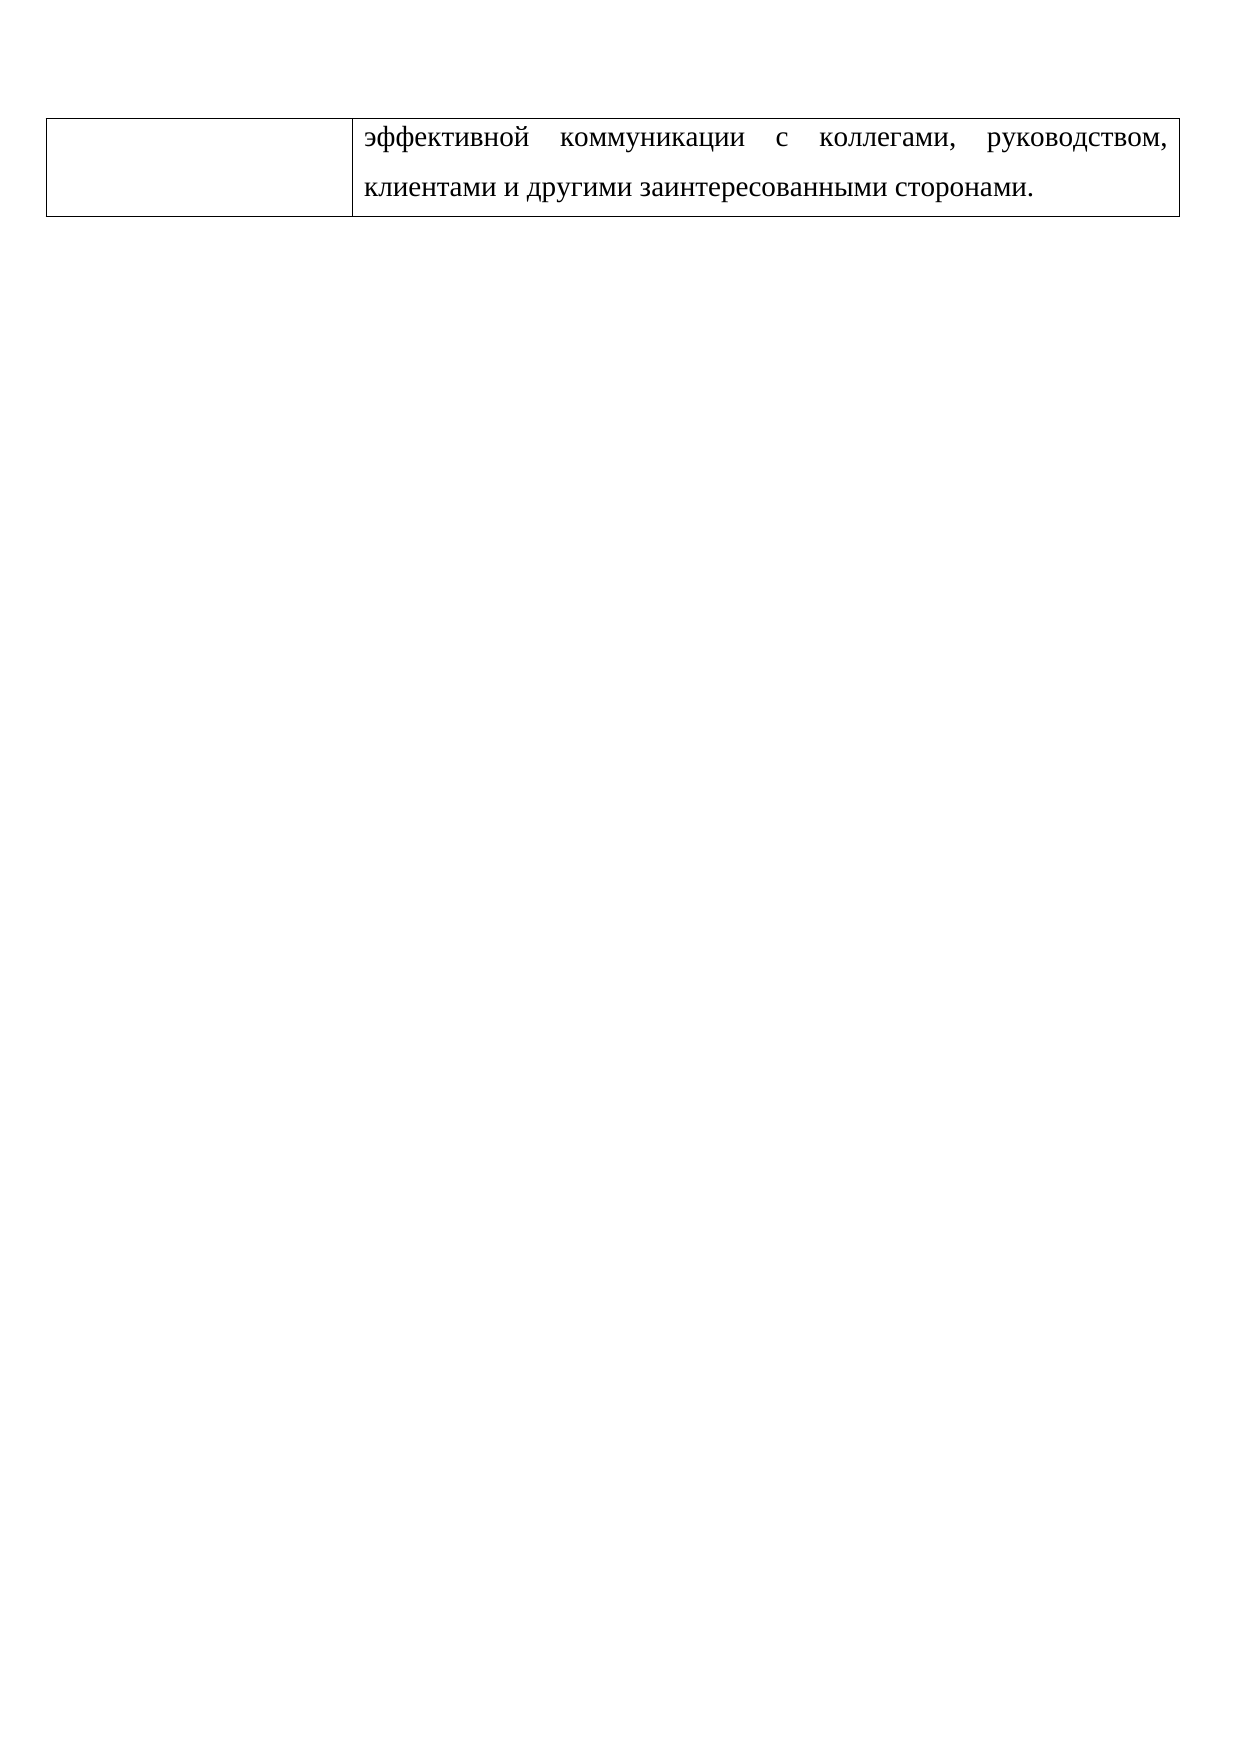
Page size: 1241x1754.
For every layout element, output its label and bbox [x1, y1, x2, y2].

table_cell [353, 119, 1179, 216]
table_cell [47, 119, 352, 216]
